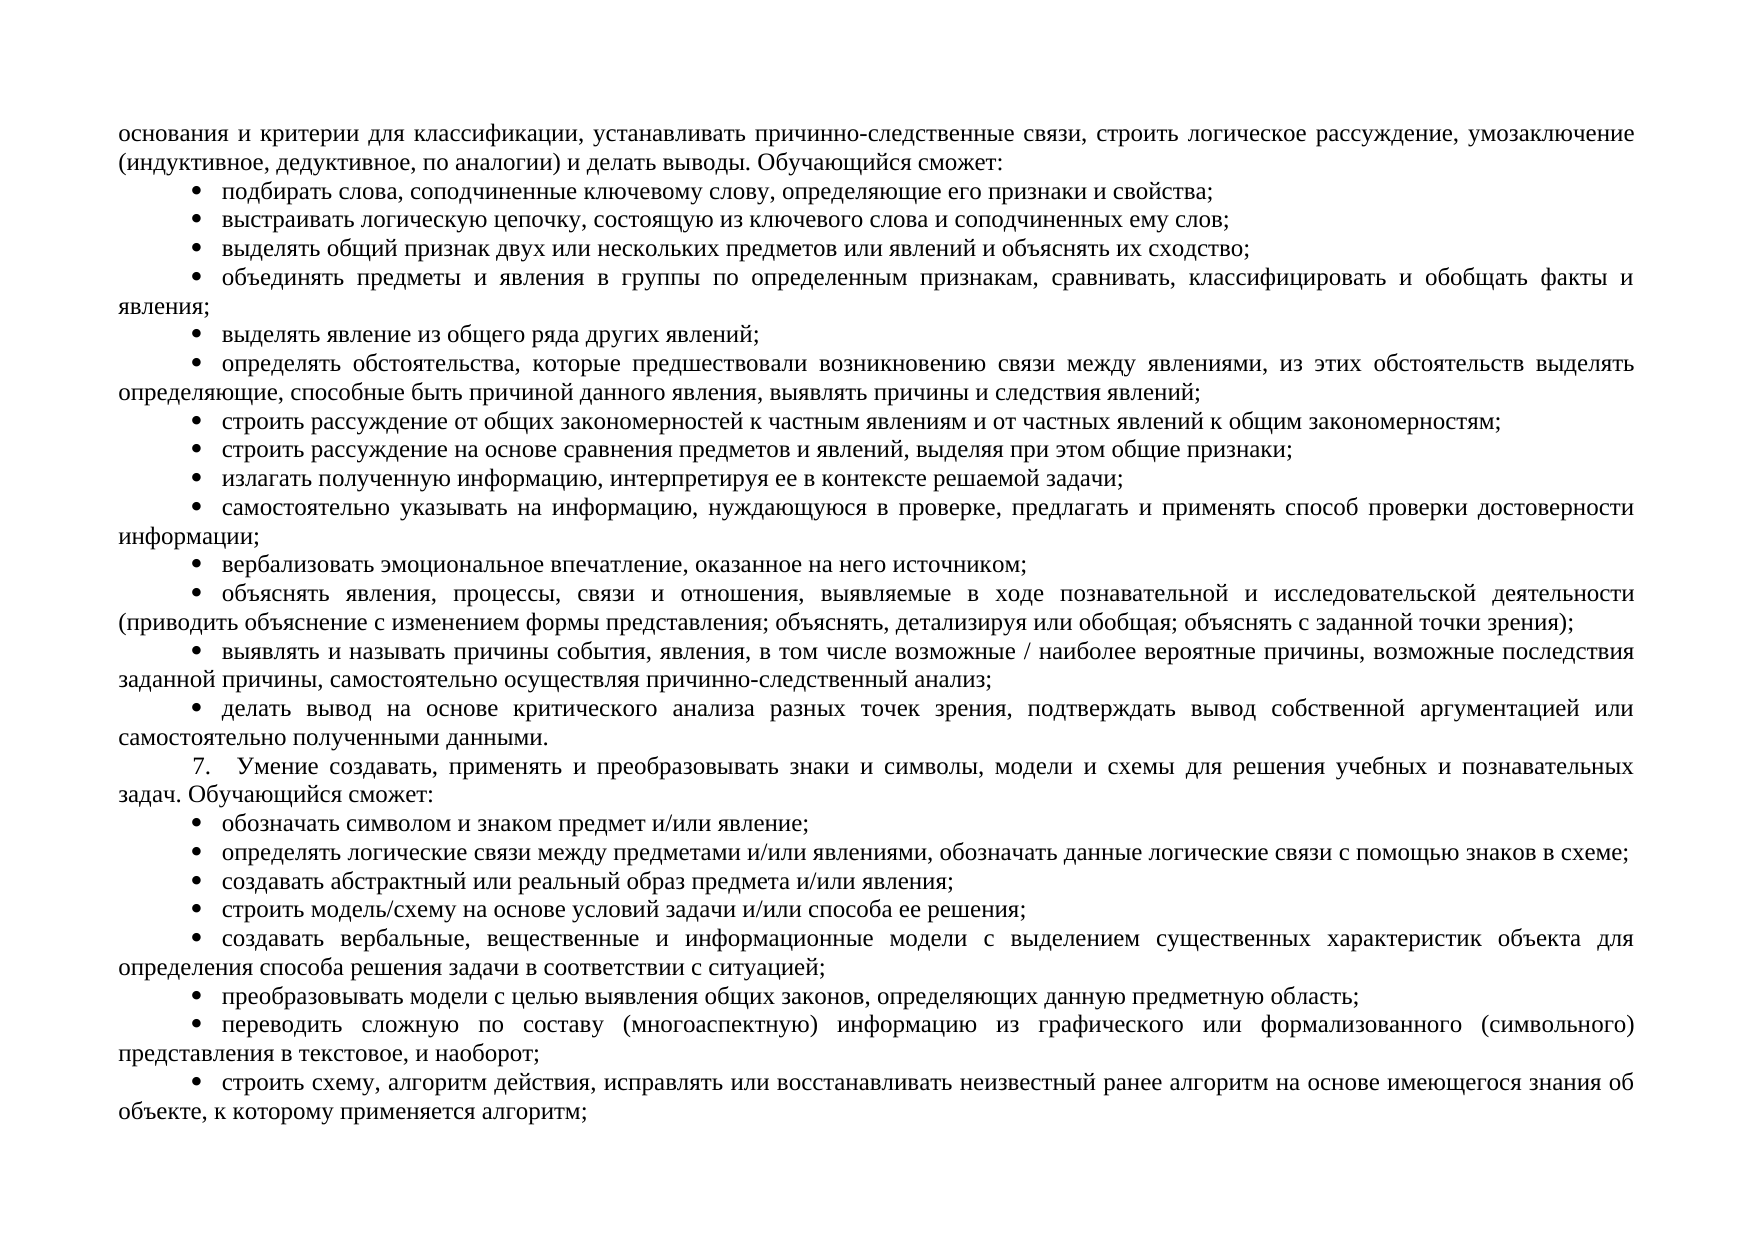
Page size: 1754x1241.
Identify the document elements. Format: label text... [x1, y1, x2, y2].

list определять обстоятельства, которые предшествовали возникновению связи между явлениями, из этих обстоятельств выделять определяющие, способные быть причиной данного явления, выявлять причины и следствия явлений; [118, 348, 1636, 406]
list переводить сложную по составу (многоаспектную) информацию из графического или формализованного (символьного) представления в текстовое, и наоборот; [118, 1009, 1636, 1067]
list выстраивать логическую цепочку, состоящую из ключевого слова и соподчиненных ему слов; [118, 204, 1636, 233]
list делать вывод на основе критического анализа разных точек зрения, подтверждать вывод собственной аргументацией или самостоятельно полученными данными. [118, 693, 1636, 751]
list строить схему, алгоритм действия, исправлять или восстанавливать неизвестный ранее алгоритм на основе имеющегося знания об объекте, к которому применяется алгоритм; [118, 1067, 1636, 1124]
list самостоятельно указывать на информацию, нуждающуюся в проверке, предлагать и применять способ проверки достоверности информации; [118, 492, 1636, 549]
list объединять предметы и явления в группы по определенным признакам, сравнивать, классифицировать и обобщать факты и явления; [118, 262, 1636, 319]
list строить рассуждение на основе сравнения предметов и явлений, выделяя при этом общие признаки; [118, 434, 1636, 463]
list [118, 118, 1636, 176]
list создавать абстрактный или реальный образ предмета и/или явления; [118, 866, 1636, 894]
list подбирать слова, соподчиненные ключевому слову, определяющие его признаки и свойства; [118, 176, 1636, 204]
list объяснять явления, процессы, связи и отношения, выявляемые в ходе познавательной и исследовательской деятельности (приводить объяснение с изменением формы представления; объяснять, детализируя или обобщая; объяснять с заданной точки зрения); [118, 578, 1636, 636]
list обозначать символом и знаком предмет и/или явление; [118, 808, 1636, 837]
list Умение создавать, применять и преобразовывать знаки и символы, модели и схемы для решения учебных и познавательных задач. Обучающийся сможет: [118, 751, 1636, 808]
list преобразовывать модели с целью выявления общих законов, определяющих данную предметную область; [118, 981, 1636, 1009]
list строить рассуждение от общих закономерностей к частным явлениям и от частных явлений к общим закономерностям; [118, 406, 1636, 434]
list строить модель/схему на основе условий задачи и/или способа ее решения; [118, 894, 1636, 923]
list выделять явление из общего ряда других явлений; [118, 319, 1636, 348]
list определять логические связи между предметами и/или явлениями, обозначать данные логические связи с помощью знаков в схеме; [118, 837, 1636, 866]
list создавать вербальные, вещественные и информационные модели с выделением существенных характеристик объекта для определения способа решения задачи в соответствии с ситуацией; [118, 923, 1636, 981]
list выявлять и называть причины события, явления, в том числе возможные / наиболее вероятные причины, возможные последствия заданной причины, самостоятельно осуществляя причинно-следственный анализ; [118, 636, 1636, 693]
list излагать полученную информацию, интерпретируя ее в контексте решаемой задачи; [118, 463, 1636, 492]
list вербализовать эмоциональное впечатление, оказанное на него источником; [118, 549, 1636, 578]
list выделять общий признак двух или нескольких предметов или явлений и объяснять их сходство; [118, 233, 1636, 262]
